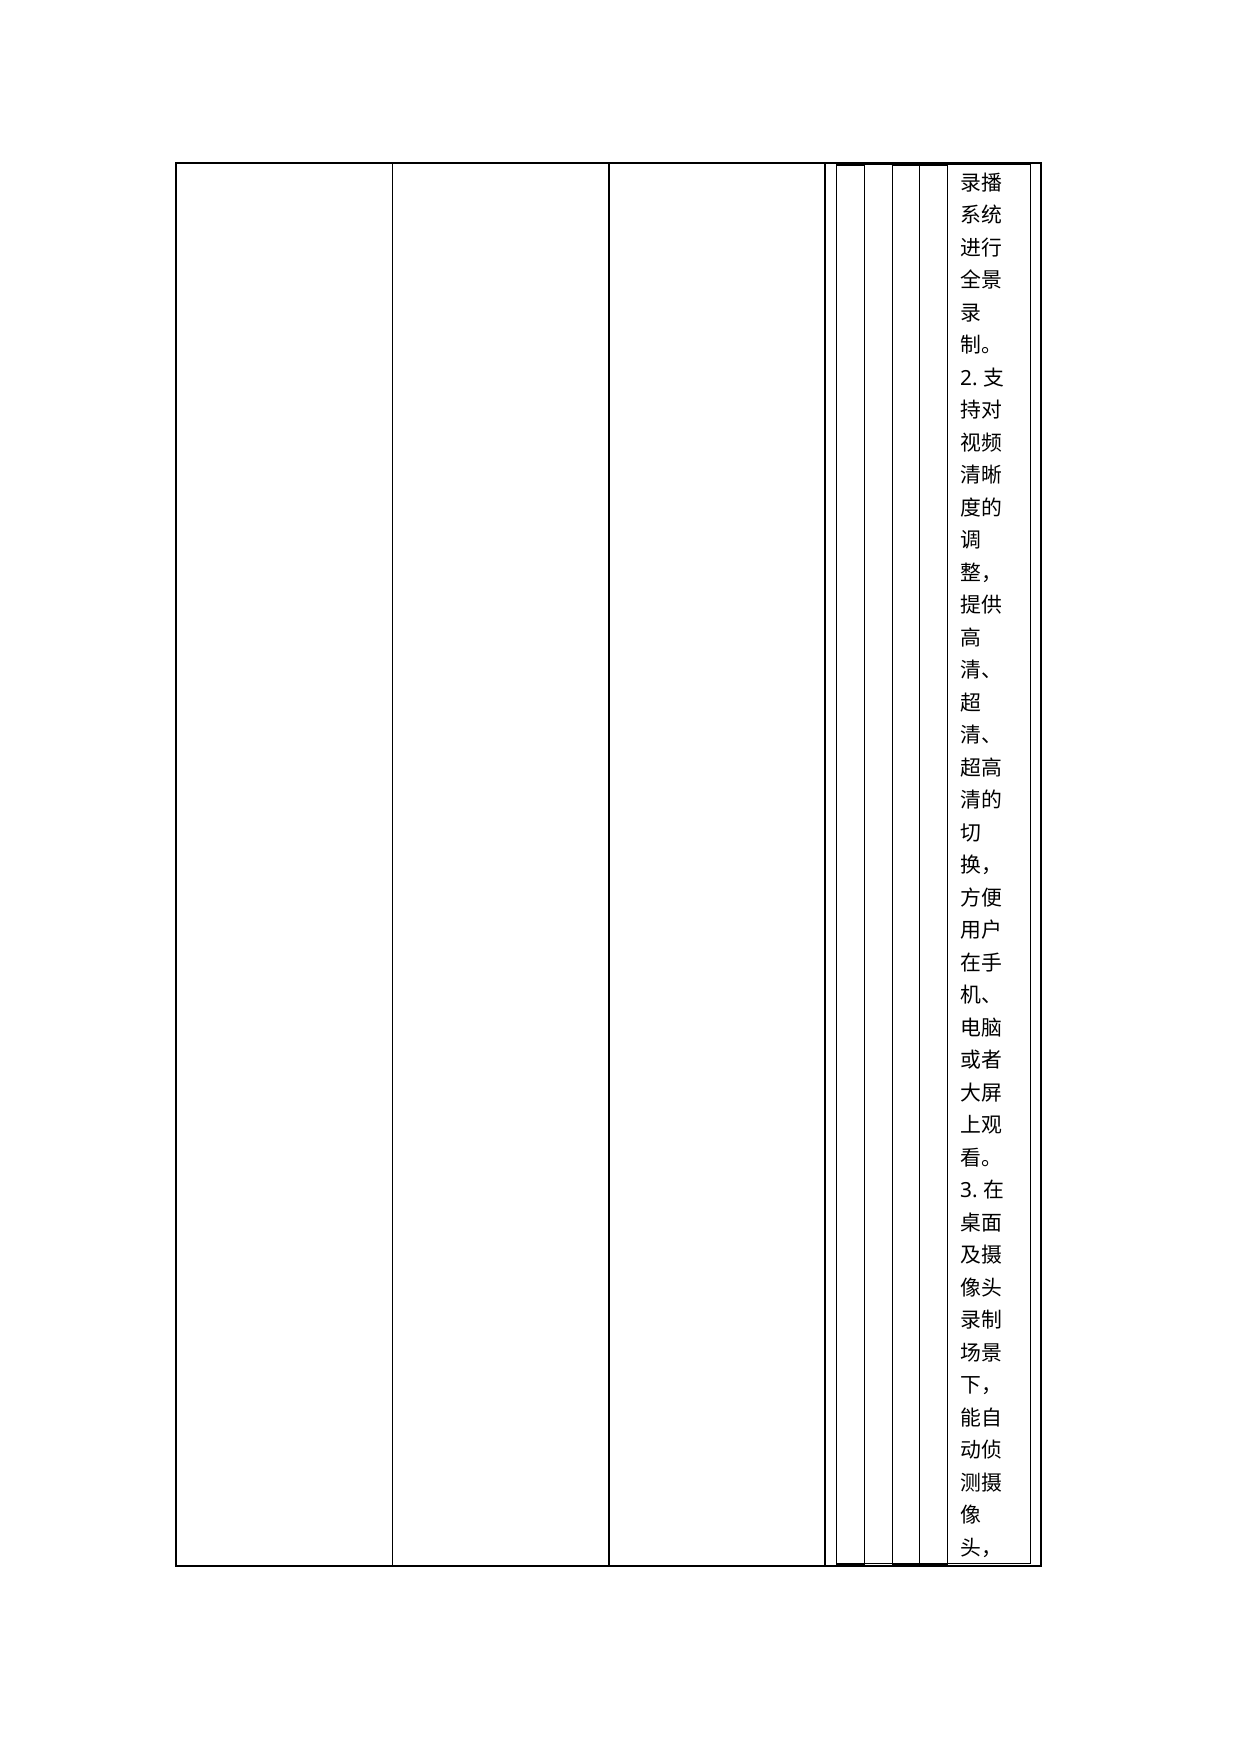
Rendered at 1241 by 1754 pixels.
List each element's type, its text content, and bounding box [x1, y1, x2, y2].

table_cell [177, 164, 392, 1565]
table_cell [826, 164, 836, 1565]
table_cell [948, 164, 1040, 1565]
table_cell [837, 166, 864, 1563]
table_cell [920, 166, 947, 1563]
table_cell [610, 164, 824, 1565]
table_cell 1 [393, 164, 608, 1565]
table_cell [893, 166, 919, 1563]
table_cell [865, 165, 892, 1563]
